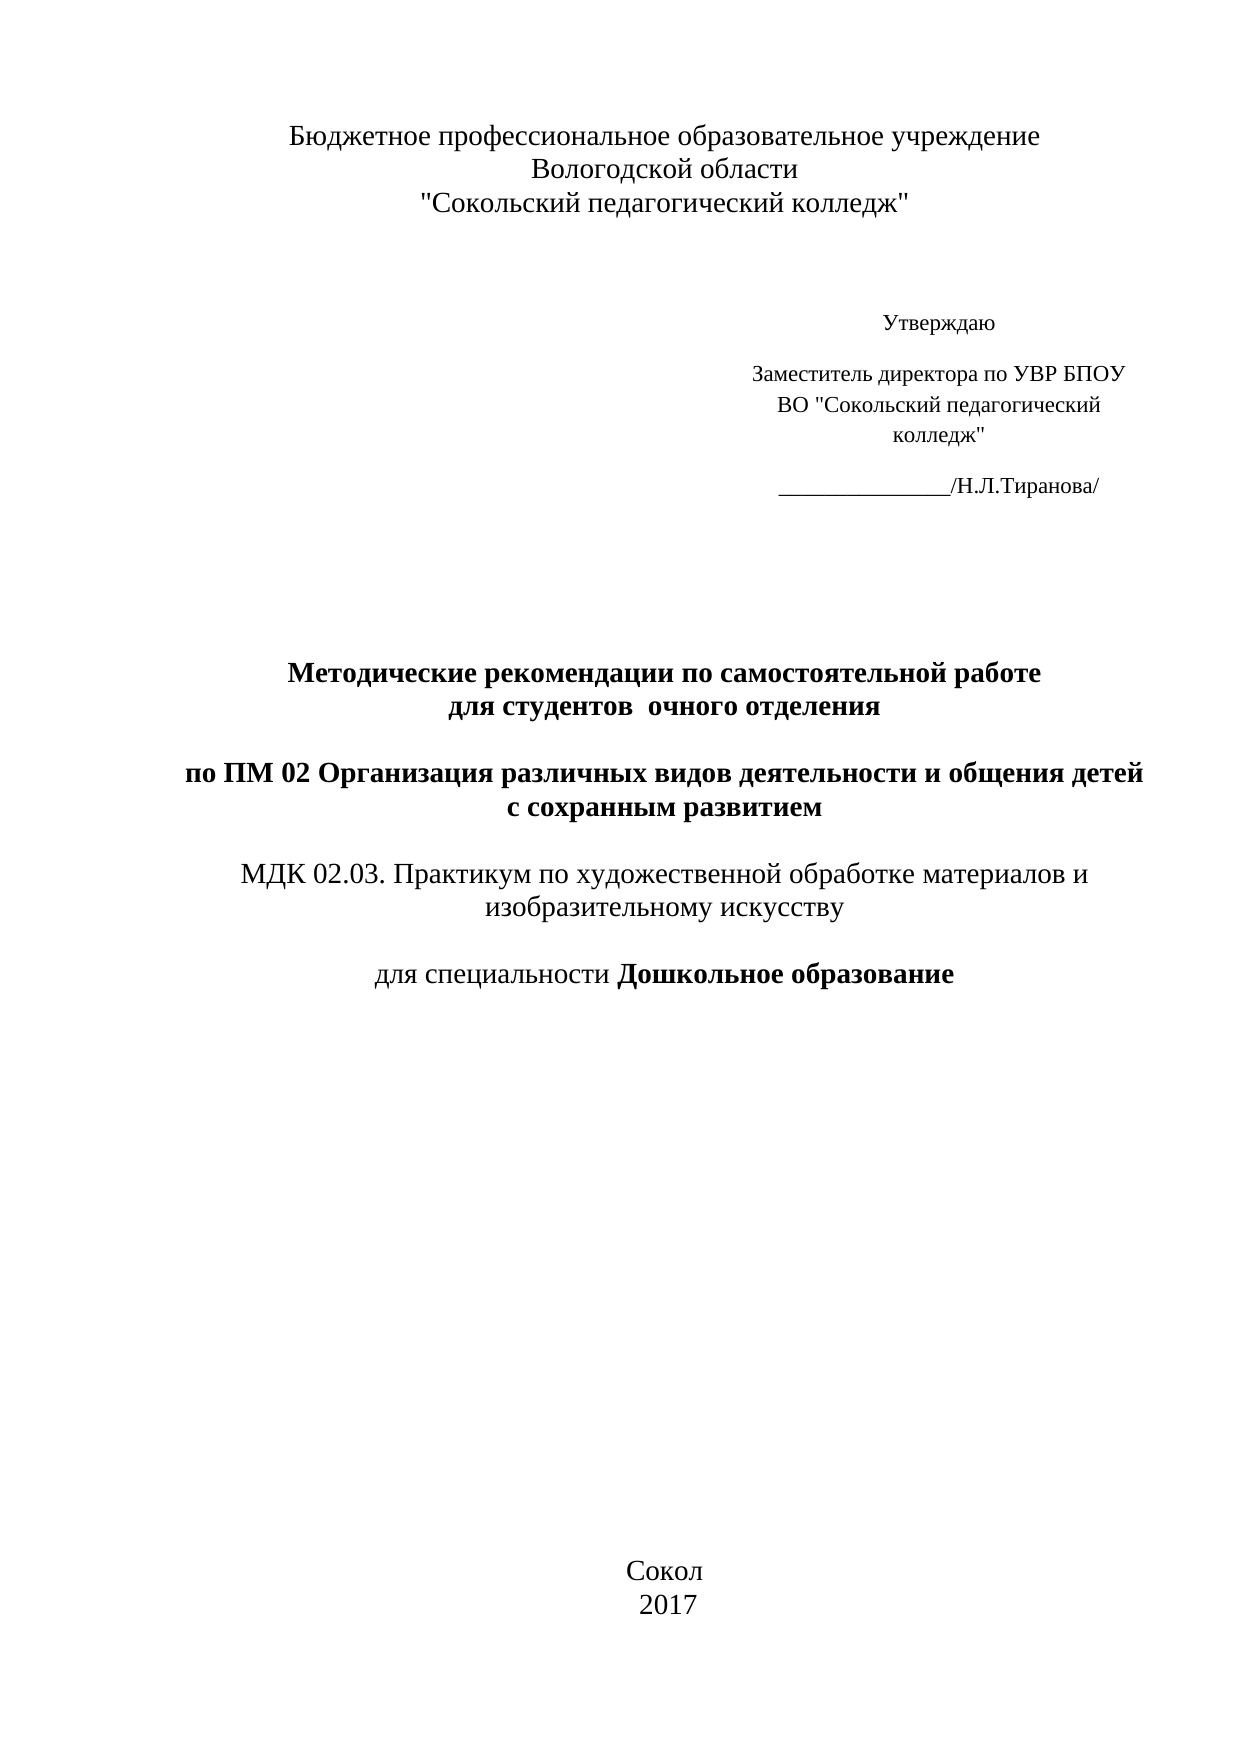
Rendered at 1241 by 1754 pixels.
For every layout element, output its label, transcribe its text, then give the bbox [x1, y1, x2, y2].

text Методические рекомендации по самостоятельной работе [177, 655, 1152, 688]
text Вологодской области [177, 152, 1152, 185]
text Бюджетное профессиональное образовательное учреждение [177, 118, 1152, 152]
text по ПМ 02 Организация различных видов деятельности и общения детей с сохранным развитием [177, 755, 1152, 822]
text для студентов очного отделения [177, 688, 1152, 722]
text 2017 [177, 1587, 1152, 1620]
text МДК 02.03. Практикум по художественной обработке материалов и изобразительному искусству [177, 856, 1152, 923]
text Сокол [177, 1553, 1152, 1587]
text для специальности Дошкольное образование [177, 957, 1152, 990]
text "Сокольский педагогический колледж" [177, 185, 1152, 219]
